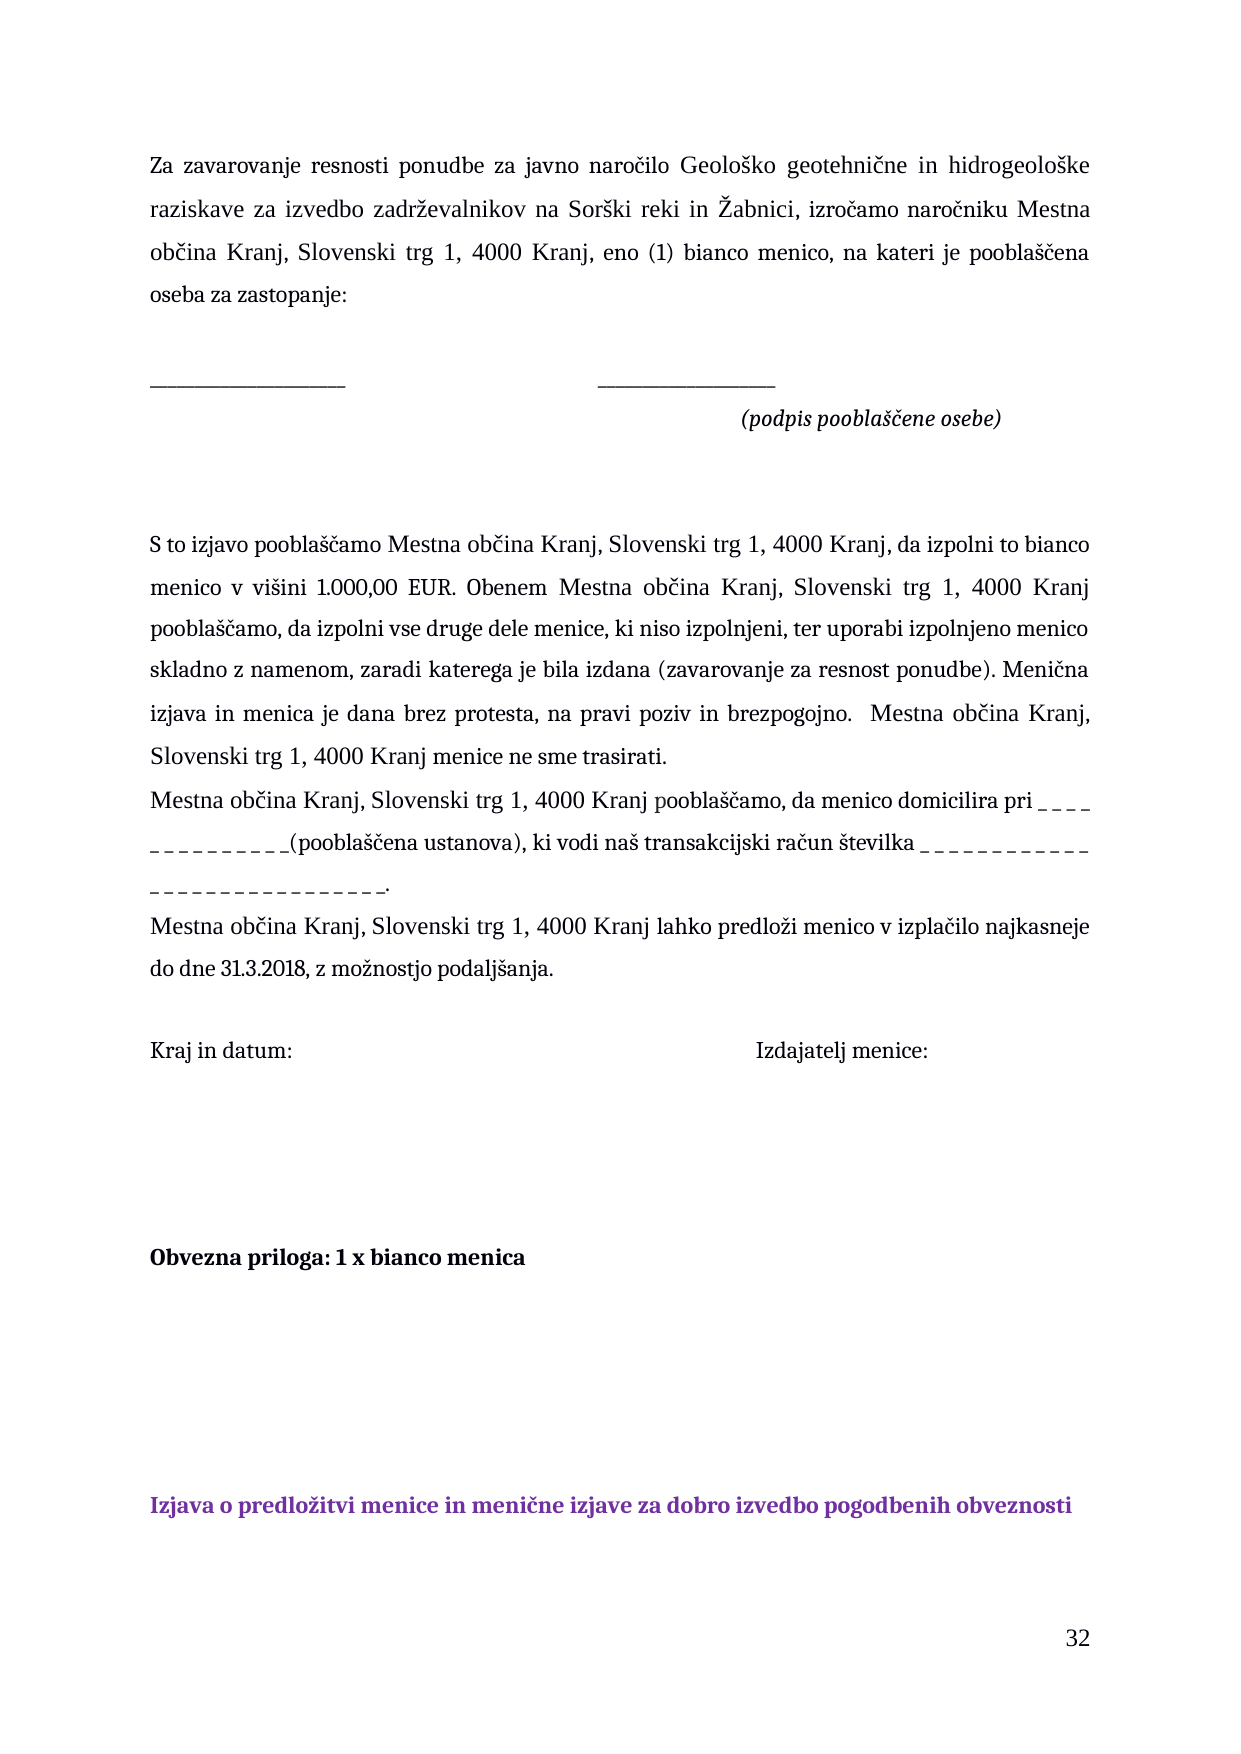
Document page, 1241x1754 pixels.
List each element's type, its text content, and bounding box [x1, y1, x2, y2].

text , pooblaščamo, da menico domicilira pri _ _ _ _ _ _ _ _ _ _ _ _ _ _(pooblaščena ustanova), ki vodi naš transakcijski račun številka _ _ _ _ _ _ _ _ _ _ _ _ _ _ _ _ _ _ _ _ _ _ _ _ _ _ _ _ _. [150, 786, 1090, 898]
text ______________________ ____________________ [150, 363, 1090, 391]
text , lahko predloži menico v izplačilo najkasneje do dne 31.3.2018, z možnostjo podaljšanja. [150, 911, 1090, 982]
text Za zavarovanje resnosti ponudbe za javno naročilo , izročamo naročniku , , eno (1) bianco menico, na kateri je pooblaščena oseba za zastopanje: [150, 150, 1090, 308]
text Kraj in datum: Izdajatelj menice: [150, 1037, 1090, 1065]
text Obvezna priloga: 1 x bianco menica [150, 1244, 1090, 1272]
subtitle Izjava o predložitvi menice in menične izjave za dobro izvedbo pogodbenih obveznosti [150, 1492, 1090, 1520]
text S to izjavo pooblaščamo , , da izpolni to bianco menico v višini 1.000,00 EUR. Obenem , pooblaščamo, da izpolni vse druge dele menice, ki niso izpolnjeni, ter uporabi izpolnjeno menico skladno z namenom, zaradi katerega je bila izdana (zavarovanje za resnost ponudbe). Menična izjava in menica je dana brez protesta, na pravi poziv in brezpogojno. , menice ne sme trasirati. [150, 529, 1090, 771]
text (podpis pooblaščene osebe) [150, 405, 1090, 432]
